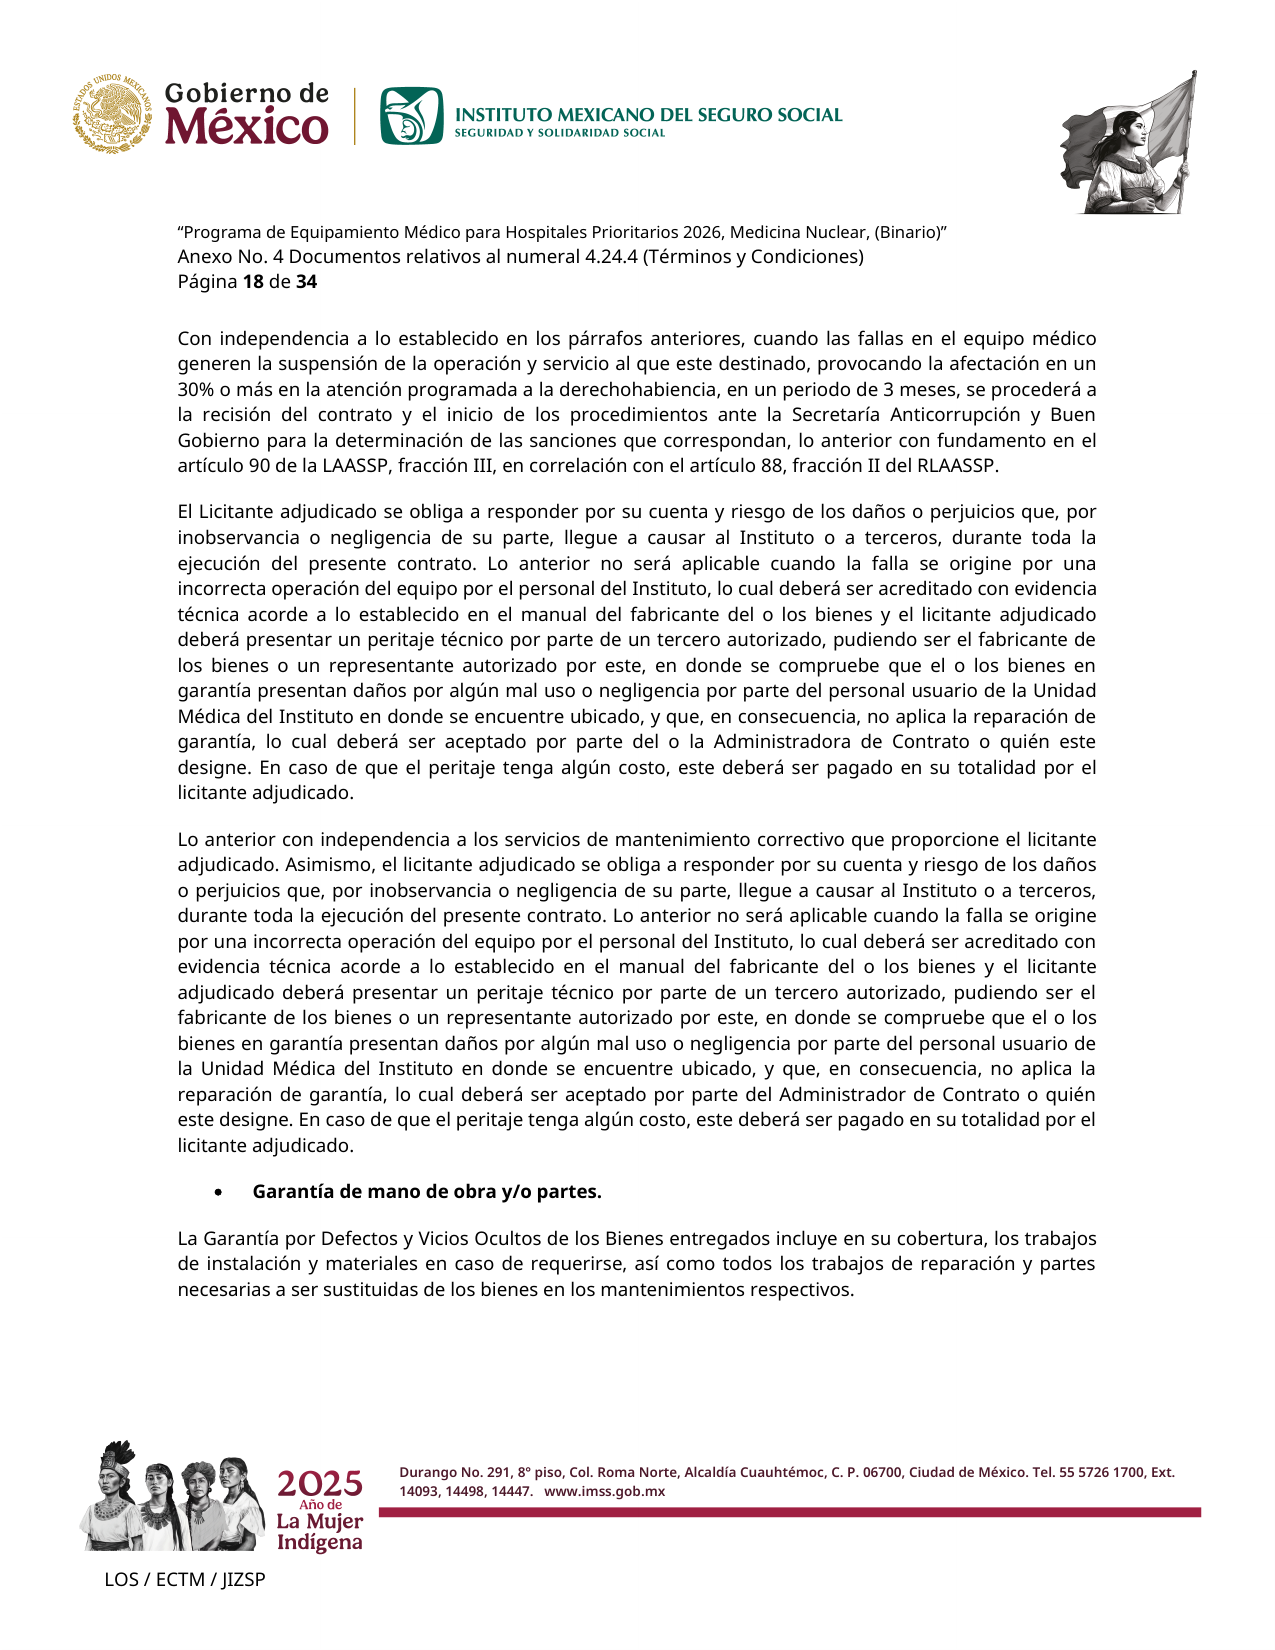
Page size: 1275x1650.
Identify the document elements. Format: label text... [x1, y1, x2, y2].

picture [2, 2, 1275, 1650]
text El Licitante adjudicado se obliga a responder por su cuenta y riesgo de los daños o perjuicios que, por inobservancia o negligencia de su parte, llegue a causar al Instituto o a terceros, durante toda la ejecución del presente contrato. Lo anterior no será aplicable cuando la falla se origine por una incorrecta operación del equipo por el personal del Instituto, lo cual deberá ser acreditado con evidencia técnica acorde a lo establecido en el manual del fabricante del o los bienes y el licitante adjudicado deberá presentar un peritaje técnico por parte de un tercero autorizado, pudiendo ser el fabricante de los bienes o un representante autorizado por este, en donde se compruebe que el o los bienes en garantía presentan daños por algún mal uso o negligencia por parte del personal usuario de la Unidad Médica del Instituto en donde se encuentre ubicado, y que, en consecuencia, no aplica la reparación de garantía, lo cual deberá ser aceptado por parte del o la Administradora de Contrato o quién este designe. En caso de que el peritaje tenga algún costo, este deberá ser pagado en su totalidad por el licitante adjudicado. [177, 499, 1098, 805]
text Lo anterior con independencia a los servicios de mantenimiento correctivo que proporcione el licitante adjudicado. Asimismo, el licitante adjudicado se obliga a responder por su cuenta y riesgo de los daños o perjuicios que, por inobservancia o negligencia de su parte, llegue a causar al Instituto o a terceros, durante toda la ejecución del presente contrato. Lo anterior no será aplicable cuando la falla se origine por una incorrecta operación del equipo por el personal del Instituto, lo cual deberá ser acreditado con evidencia técnica acorde a lo establecido en el manual del fabricante del o los bienes y el licitante adjudicado deberá presentar un peritaje técnico por parte de un tercero autorizado, pudiendo ser el fabricante de los bienes o un representante autorizado por este, en donde se compruebe que el o los bienes en garantía presentan daños por algún mal uso o negligencia por parte del personal usuario de la Unidad Médica del Instituto en donde se encuentre ubicado, y que, en consecuencia, no aplica la reparación de garantía, lo cual deberá ser aceptado por parte del Administrador de Contrato o quién este designe. En caso de que el peritaje tenga algún costo, este deberá ser pagado en su totalidad por el licitante adjudicado. [177, 826, 1098, 1158]
text Con independencia a lo establecido en los párrafos anteriores, cuando las fallas en el equipo médico generen la suspensión de la operación y servicio al que este destinado, provocando la afectación en un 30% o más en la atención programada a la derechohabiencia, en un periodo de 3 meses, se procederá a la recisión del contrato y el inicio de los procedimientos ante la Secretaría Anticorrupción y Buen Gobierno para la determinación de las sanciones que correspondan, lo anterior con fundamento en el artículo 90 de la LAASSP, fracción III, en correlación con el artículo 88, fracción II del RLAASSP. [177, 325, 1098, 478]
text La Garantía por Defectos y Vicios Ocultos de los Bienes entregados incluye en su cobertura, los trabajos de instalación y materiales en caso de requerirse, así como todos los trabajos de reparación y partes necesarias a ser sustituidas de los bienes en los mantenimientos respectivos. [177, 1225, 1098, 1301]
list Garantía de mano de obra y/o partes. [215, 1178, 1098, 1204]
